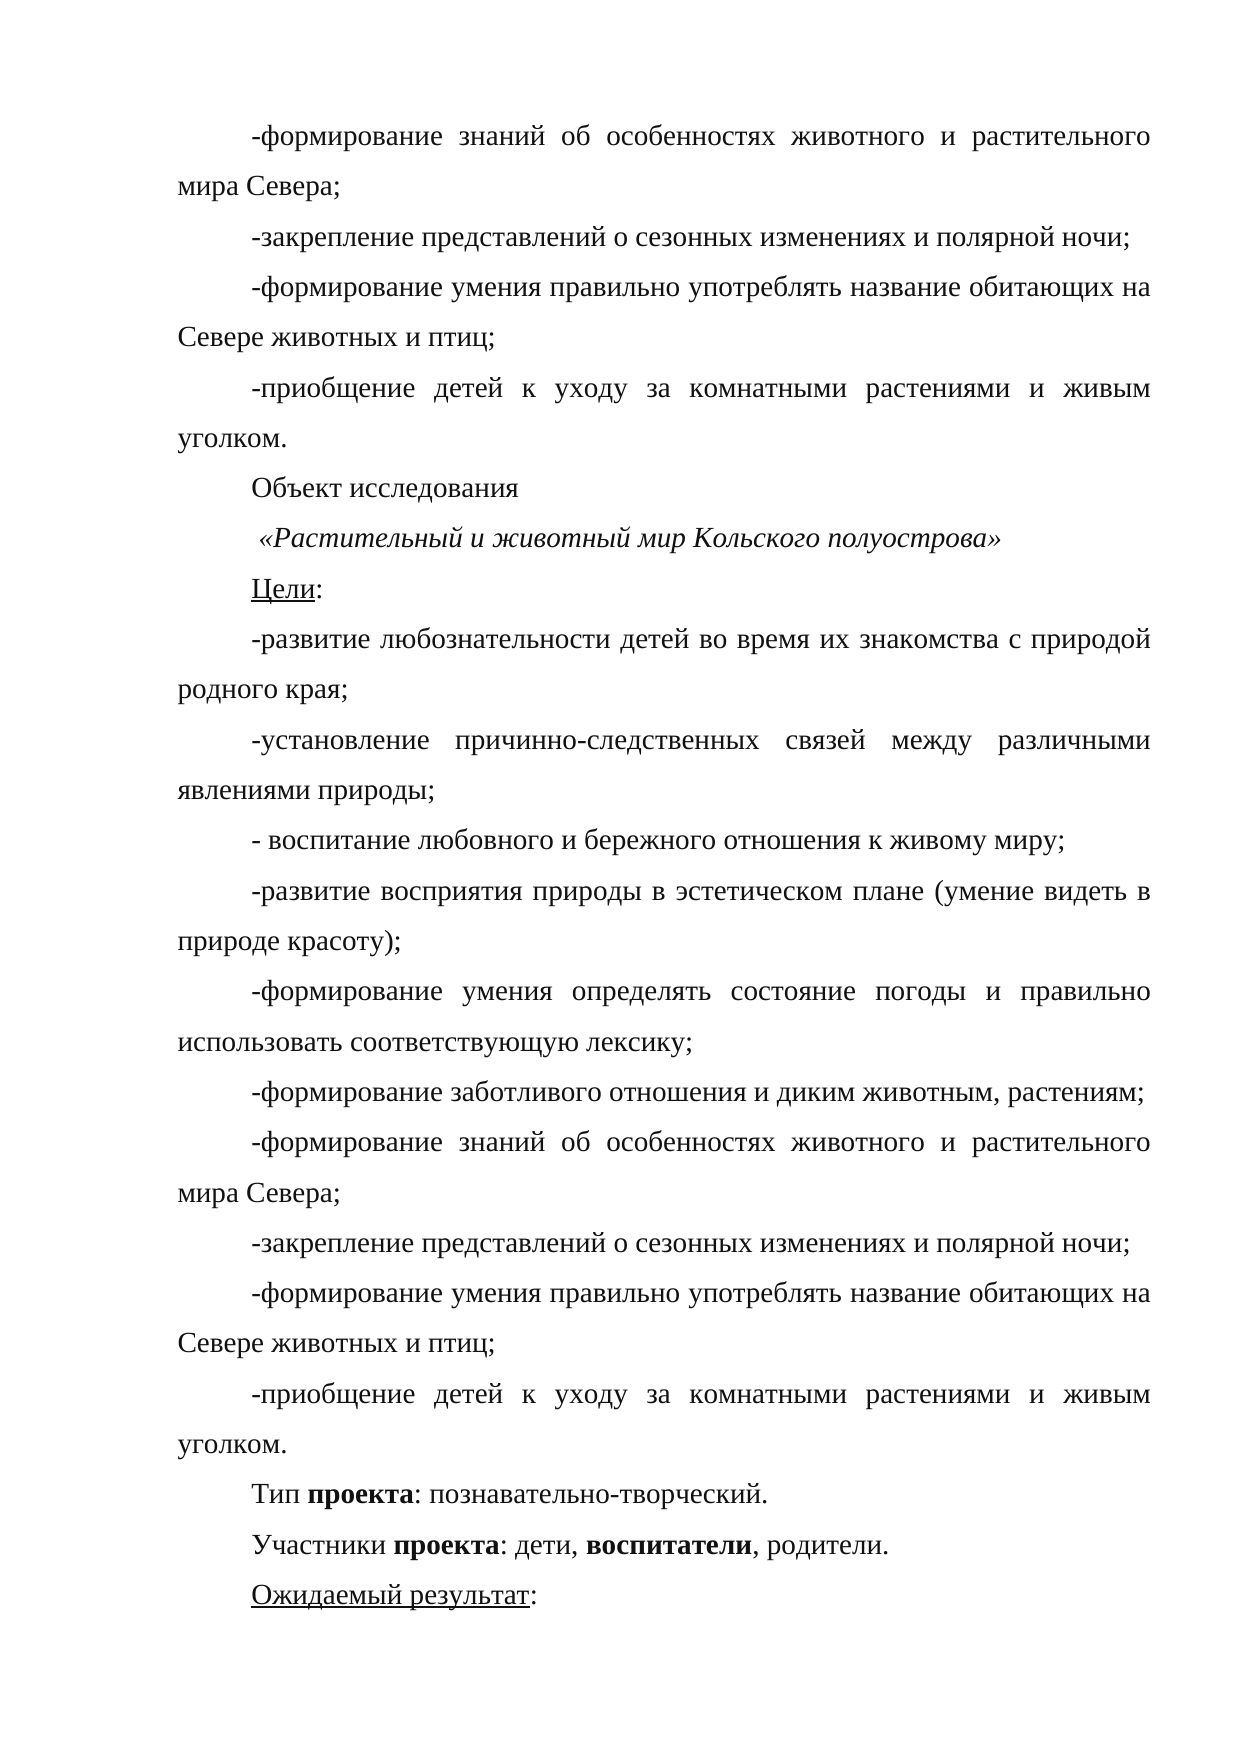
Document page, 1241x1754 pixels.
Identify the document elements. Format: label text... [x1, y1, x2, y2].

text -формирование умения определять состояние погоды и правильно использовать соответствующую лексику; [177, 973, 1152, 1057]
text -закрепление представлений о сезонных изменениях и полярной ночи; [177, 1225, 1152, 1258]
text Объект исследования [177, 470, 1152, 504]
text -приобщение детей к уходу за комнатными растениями и живым уголком. [177, 1376, 1152, 1460]
text - воспитание любовного и бережного отношения к живому миру; [177, 822, 1152, 856]
text -формирование знаний об особенностях животного и растительного мира Севера; [177, 118, 1152, 202]
text -приобщение детей к уходу за комнатными растениями и живым уголком. [177, 370, 1152, 453]
text «Растительный и животный мир Кольского полуострова» [177, 521, 1152, 554]
text -формирование знаний об особенностях животного и растительного мира Севера; [177, 1124, 1152, 1208]
text -формирование заботливого отношения и диким животным, растениям; [177, 1074, 1152, 1108]
text -установление причинно-следственных связей между различными явлениями природы; [177, 722, 1152, 806]
text -формирование умения правильно употреблять название обитающих на Севере животных и птиц; [177, 269, 1152, 353]
text -развитие любознательности детей во время их знакомства с природой родного края; [177, 621, 1152, 705]
text Цели: [177, 571, 1152, 604]
text Ожидаемый результат: [177, 1577, 1152, 1611]
text Тип проекта: познавательно-творческий. [177, 1477, 1152, 1510]
text -закрепление представлений о сезонных изменениях и полярной ночи; [177, 219, 1152, 252]
text -развитие восприятия природы в эстетическом плане (умение видеть в природе красоту); [177, 873, 1152, 957]
text -формирование умения правильно употреблять название обитающих на Севере животных и птиц; [177, 1275, 1152, 1359]
text Участники проекта: дети, воспитатели, родители. [177, 1527, 1152, 1560]
